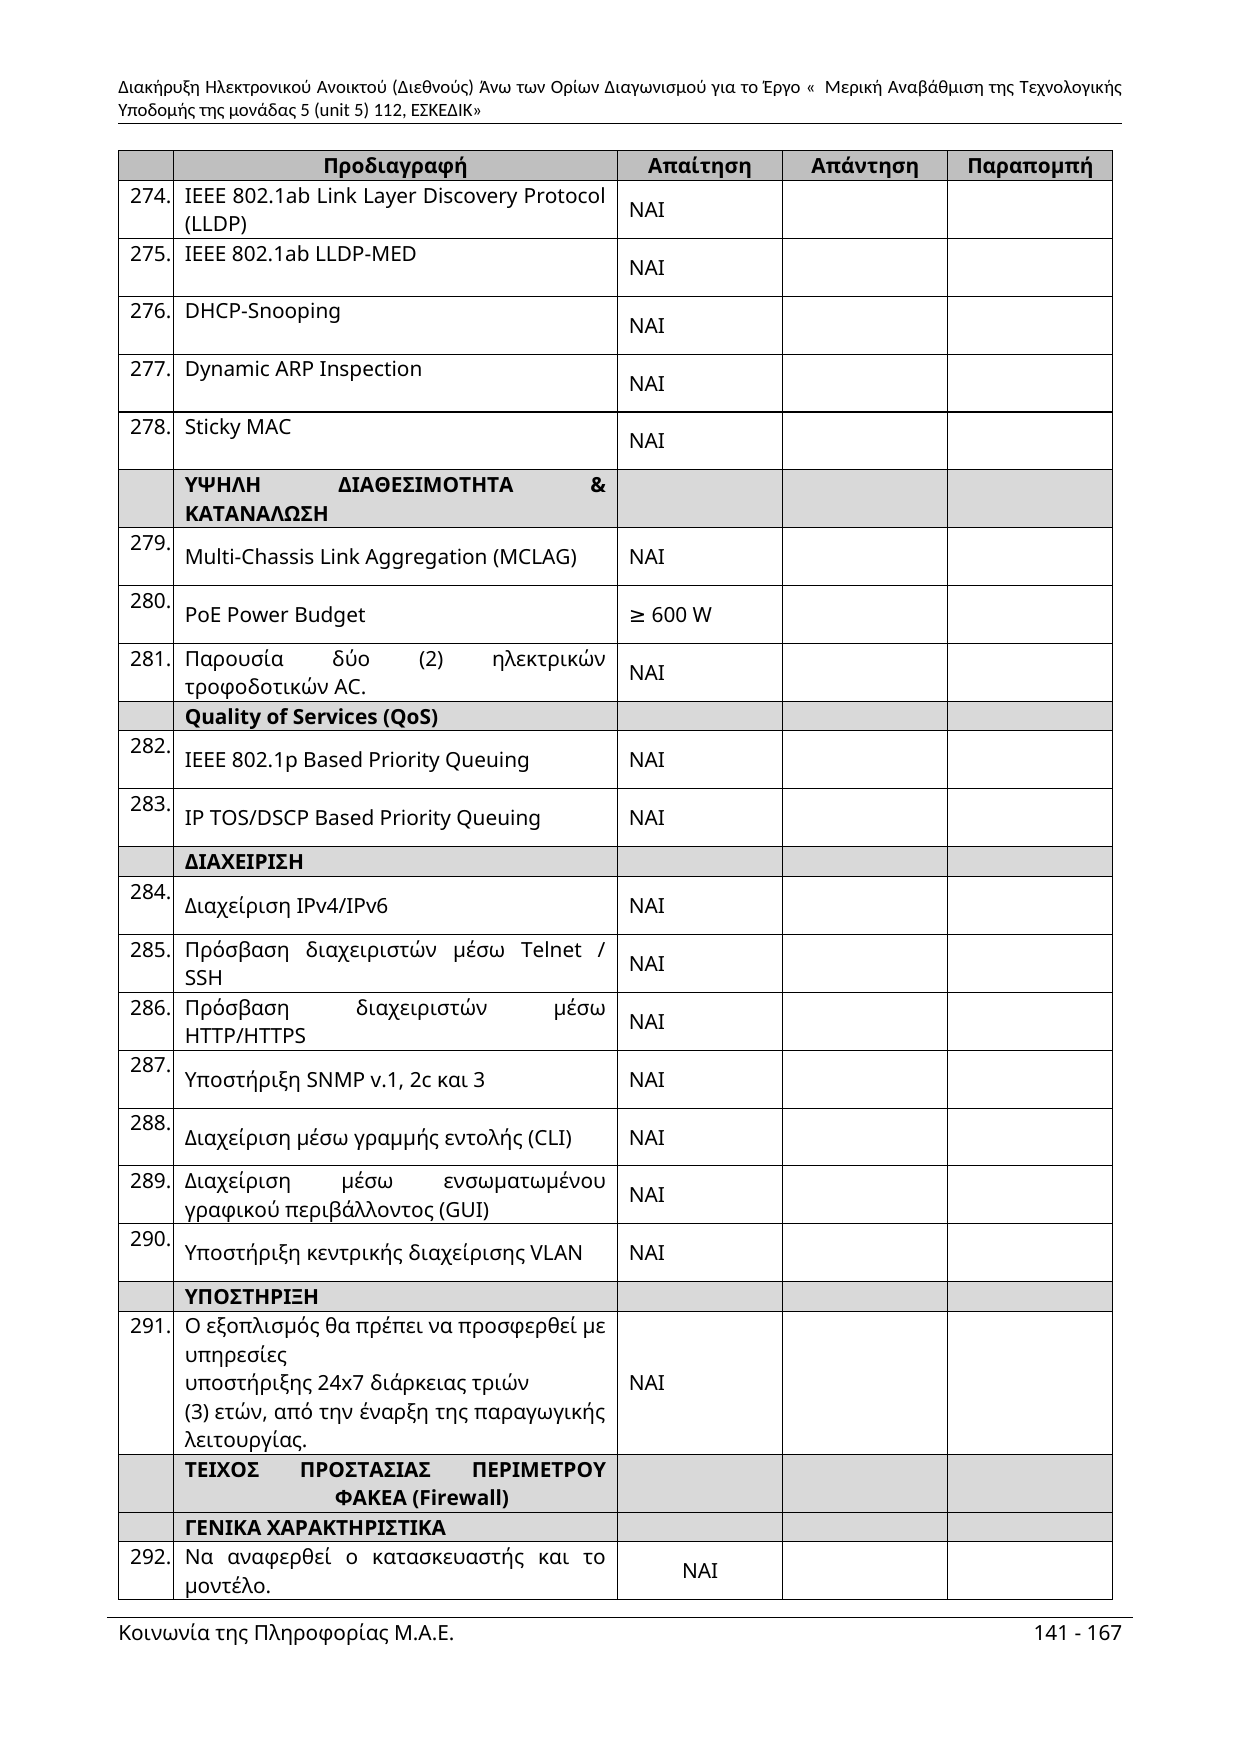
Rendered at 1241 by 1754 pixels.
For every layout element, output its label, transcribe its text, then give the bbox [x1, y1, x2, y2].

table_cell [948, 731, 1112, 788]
table_header Προδιαγραφή [174, 151, 617, 180]
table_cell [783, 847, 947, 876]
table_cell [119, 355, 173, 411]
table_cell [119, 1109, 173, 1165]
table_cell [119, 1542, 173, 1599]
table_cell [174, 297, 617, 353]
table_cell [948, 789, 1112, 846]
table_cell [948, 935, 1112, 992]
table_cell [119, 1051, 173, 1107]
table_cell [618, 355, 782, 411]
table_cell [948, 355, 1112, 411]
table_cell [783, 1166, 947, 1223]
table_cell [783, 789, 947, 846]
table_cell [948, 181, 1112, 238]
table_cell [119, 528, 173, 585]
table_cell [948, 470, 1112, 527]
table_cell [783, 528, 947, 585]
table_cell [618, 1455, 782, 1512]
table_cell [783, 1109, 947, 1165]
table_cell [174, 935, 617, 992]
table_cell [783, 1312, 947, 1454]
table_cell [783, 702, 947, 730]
table_header Παραπομπή [948, 151, 1112, 180]
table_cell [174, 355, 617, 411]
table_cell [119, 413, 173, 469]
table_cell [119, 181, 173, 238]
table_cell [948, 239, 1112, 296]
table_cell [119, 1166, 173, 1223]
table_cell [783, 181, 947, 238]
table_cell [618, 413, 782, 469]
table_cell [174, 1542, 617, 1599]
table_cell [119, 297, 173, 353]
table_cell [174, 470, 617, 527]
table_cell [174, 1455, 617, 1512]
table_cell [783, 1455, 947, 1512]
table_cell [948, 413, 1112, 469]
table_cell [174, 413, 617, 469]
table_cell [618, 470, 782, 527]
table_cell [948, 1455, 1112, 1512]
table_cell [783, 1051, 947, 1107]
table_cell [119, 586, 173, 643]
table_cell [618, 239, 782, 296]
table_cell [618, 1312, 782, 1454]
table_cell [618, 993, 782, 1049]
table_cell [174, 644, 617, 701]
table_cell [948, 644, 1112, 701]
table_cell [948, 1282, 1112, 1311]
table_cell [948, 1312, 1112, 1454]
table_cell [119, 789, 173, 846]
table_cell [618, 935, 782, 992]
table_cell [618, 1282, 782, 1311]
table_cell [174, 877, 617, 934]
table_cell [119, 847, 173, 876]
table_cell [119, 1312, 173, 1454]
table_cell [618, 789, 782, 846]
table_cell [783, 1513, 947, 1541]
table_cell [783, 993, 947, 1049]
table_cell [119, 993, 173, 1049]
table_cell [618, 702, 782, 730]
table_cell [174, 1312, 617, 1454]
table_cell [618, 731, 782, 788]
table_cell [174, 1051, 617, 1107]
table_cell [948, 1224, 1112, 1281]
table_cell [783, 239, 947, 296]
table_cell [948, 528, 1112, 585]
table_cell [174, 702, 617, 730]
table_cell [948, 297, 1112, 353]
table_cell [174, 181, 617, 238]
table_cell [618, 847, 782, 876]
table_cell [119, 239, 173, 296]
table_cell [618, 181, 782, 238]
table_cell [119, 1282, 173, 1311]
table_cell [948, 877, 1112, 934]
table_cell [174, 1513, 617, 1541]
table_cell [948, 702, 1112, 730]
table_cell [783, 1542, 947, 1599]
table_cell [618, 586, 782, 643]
table_header [119, 151, 173, 180]
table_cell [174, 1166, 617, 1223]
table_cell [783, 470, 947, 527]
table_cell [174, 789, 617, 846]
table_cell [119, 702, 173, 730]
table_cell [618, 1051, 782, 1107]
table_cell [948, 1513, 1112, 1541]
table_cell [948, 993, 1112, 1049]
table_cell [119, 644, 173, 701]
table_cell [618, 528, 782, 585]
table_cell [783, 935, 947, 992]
table_header Απάντηση [783, 151, 947, 180]
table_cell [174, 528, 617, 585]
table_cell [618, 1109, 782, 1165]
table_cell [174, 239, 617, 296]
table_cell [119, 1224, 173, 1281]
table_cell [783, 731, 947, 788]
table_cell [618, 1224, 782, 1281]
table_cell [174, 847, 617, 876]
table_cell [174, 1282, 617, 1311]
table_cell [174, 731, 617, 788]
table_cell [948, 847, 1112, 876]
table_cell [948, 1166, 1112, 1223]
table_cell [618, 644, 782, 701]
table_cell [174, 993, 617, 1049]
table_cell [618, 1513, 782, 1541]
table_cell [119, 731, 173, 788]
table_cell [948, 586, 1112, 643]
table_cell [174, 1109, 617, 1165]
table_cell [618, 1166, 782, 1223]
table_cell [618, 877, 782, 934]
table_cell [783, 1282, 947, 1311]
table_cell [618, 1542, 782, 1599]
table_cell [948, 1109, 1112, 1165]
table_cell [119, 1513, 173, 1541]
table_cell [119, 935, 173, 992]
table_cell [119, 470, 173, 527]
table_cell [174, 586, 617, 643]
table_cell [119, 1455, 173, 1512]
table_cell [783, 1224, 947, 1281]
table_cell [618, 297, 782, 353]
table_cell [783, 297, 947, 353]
table_header Απαίτηση [618, 151, 782, 180]
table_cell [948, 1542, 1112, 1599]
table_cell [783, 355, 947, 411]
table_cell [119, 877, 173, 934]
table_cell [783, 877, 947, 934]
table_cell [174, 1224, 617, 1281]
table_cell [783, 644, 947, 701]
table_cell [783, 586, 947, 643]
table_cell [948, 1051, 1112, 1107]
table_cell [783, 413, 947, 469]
